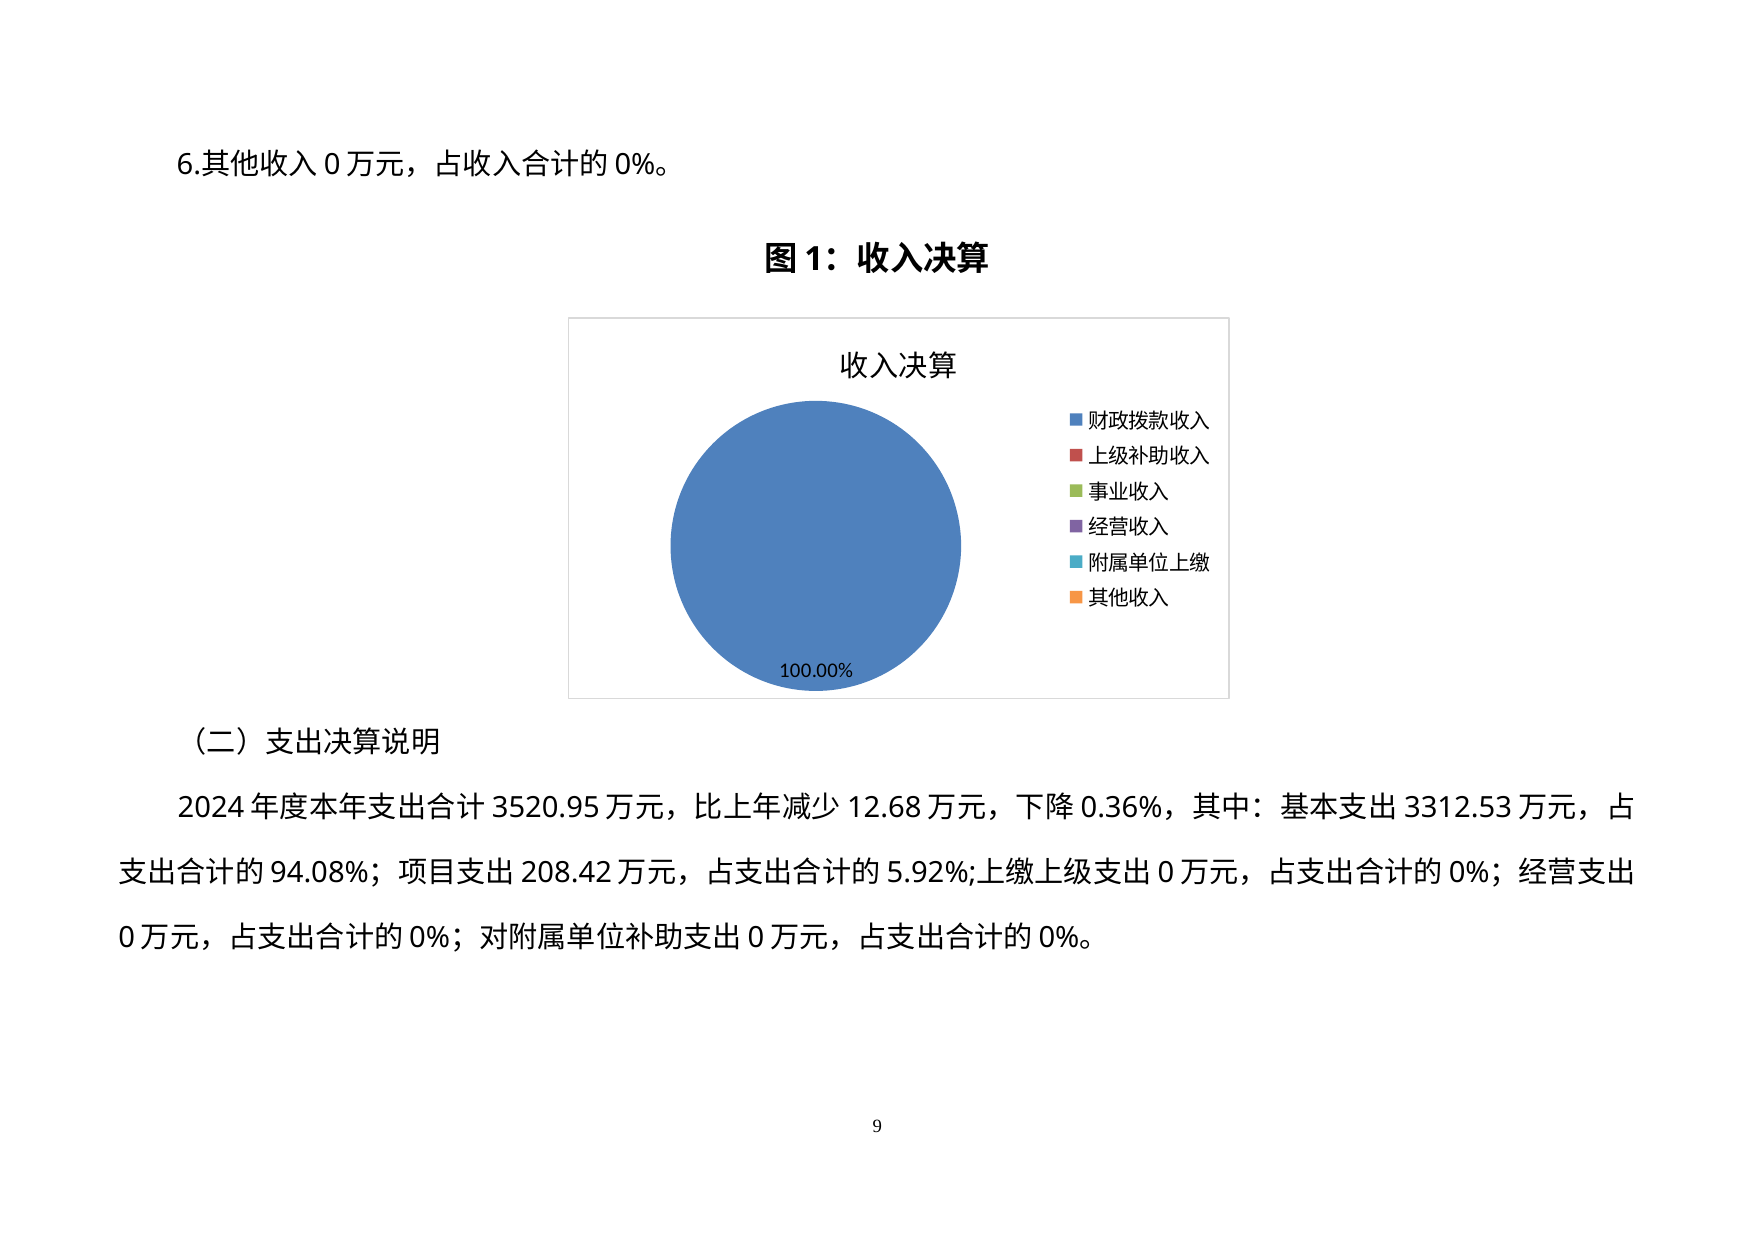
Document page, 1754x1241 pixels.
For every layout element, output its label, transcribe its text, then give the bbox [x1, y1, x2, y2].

text （二）支出决算说明 [118, 707, 1636, 772]
text 2024年度本年支出合计3520.95万元，比上年减少12.68万元，下降0.36%，其中：基本支出3312.53万元，占支出合计的94.08%；项目支出208.42万元，占支出合计的5.92%;上缴上级支出0万元，占支出合计的0%；经营支出0万元，占支出合计的0%；对附属单位补助支出0万元，占支出合计的0%。 [118, 772, 1636, 967]
text 6.其他收入0万元，占收入合计的0%。 [118, 129, 1636, 194]
subtitle 图1：收入决算 [118, 223, 1636, 288]
